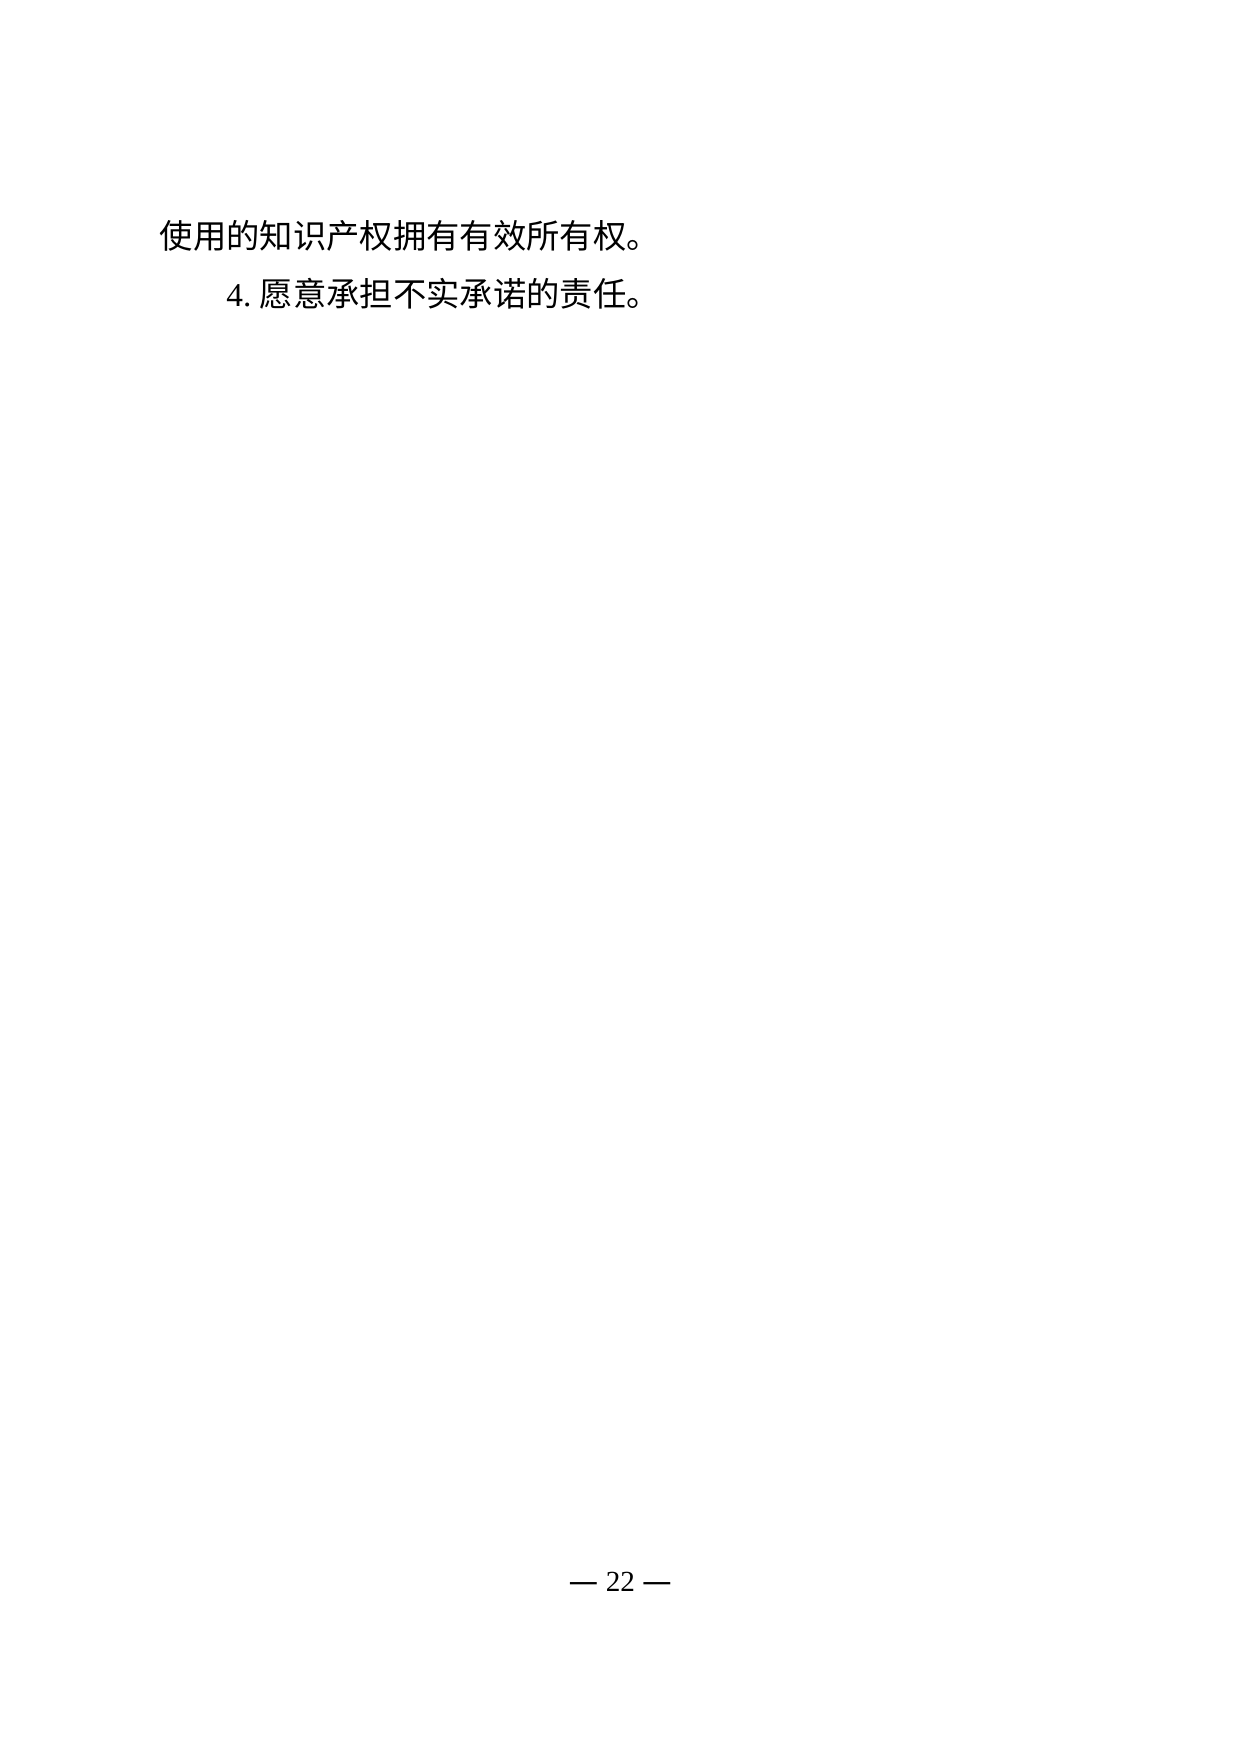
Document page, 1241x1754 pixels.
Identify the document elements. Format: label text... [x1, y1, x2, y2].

text 4. 愿意承担不实承诺的责任。 [159, 260, 1081, 318]
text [159, 202, 1081, 260]
